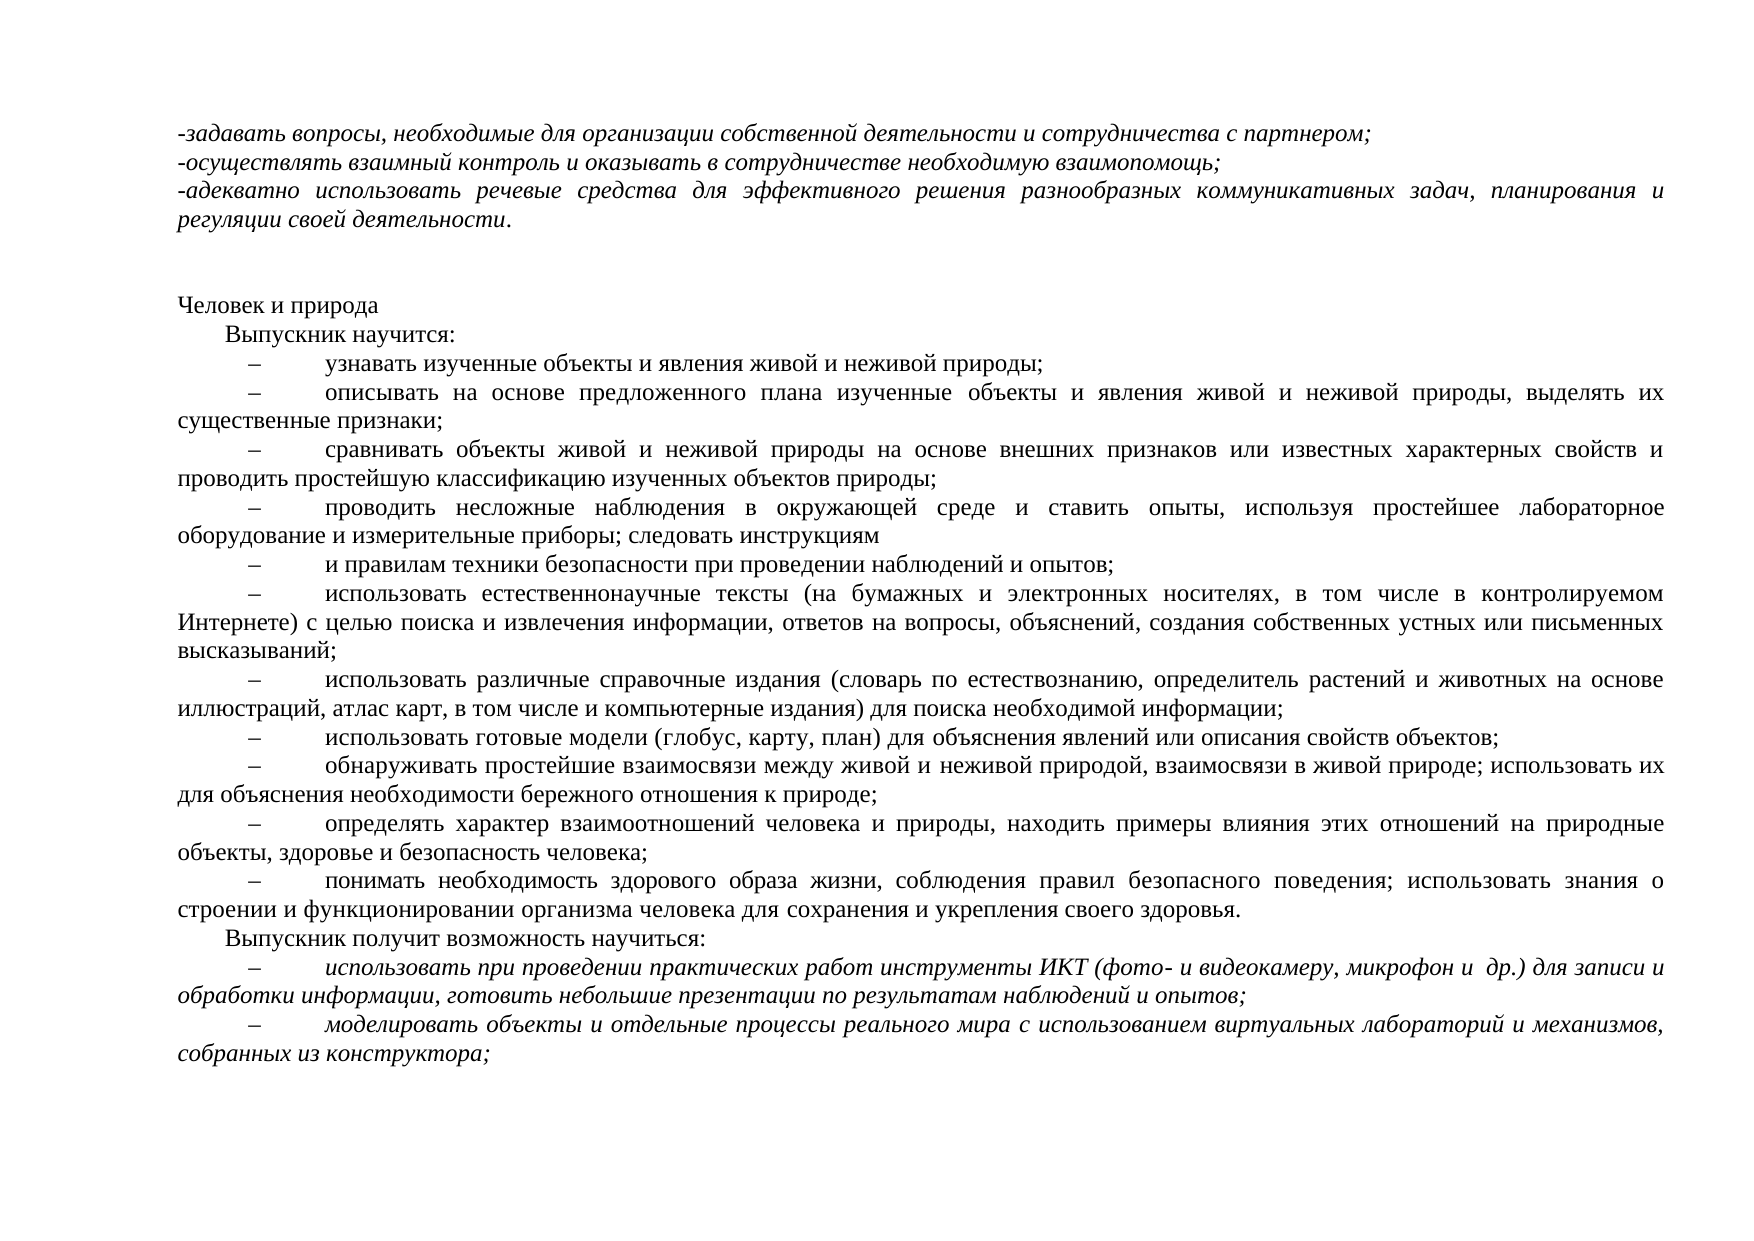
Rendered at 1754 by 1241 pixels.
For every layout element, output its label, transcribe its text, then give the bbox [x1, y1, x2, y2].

text описывать на основе предложенного плана изученные объекты и явления живой и неживой природы, выделять их существенные признаки; [177, 377, 1665, 434]
text использовать готовые модели (глобус, карту, план) для объяснения явлений или описания свойств объектов; [177, 722, 1665, 751]
text использовать естественно­научные тексты (на бумажных и электронных носителях, в том числе в контролируемом Интернете) с целью поиска и извлечения информации, ответов на вопросы, объяснений, создания собственных устных или письменных высказываний; [177, 578, 1665, 664]
text использовать при проведении практических работ инструменты ИКТ (фото- и видеокамеру, микрофон и др.) для записи и обработки информации, готовить небольшие презентации по результатам наблюдений и опытов; [177, 952, 1665, 1009]
text проводить несложные наблюдения в окружающей среде и ставить опыты, используя простейшее лабораторное оборудование и измерительные приборы; следовать инструкциям [177, 492, 1665, 549]
text использовать различные справочные издания (словарь по естествознанию, определитель растений и животных на основе иллюстраций, атлас карт, в том числе и компьютерные издания) для поиска необходимой информации; [177, 664, 1665, 722]
text определять характер взаимоотношений человека и природы, находить примеры влияния этих отношений на природные объекты, здоровье и безопасность человека; [177, 808, 1665, 866]
text -осуществлять взаимный контроль и оказывать в сотрудничестве необходимую взаимопомощь; [177, 147, 1665, 176]
text -адекватно использовать речевые средства для эффективного решения разнообразных коммуникативных задач, планирования и регуляции своей деятельности. [177, 176, 1665, 233]
text Человек и природа [177, 291, 1665, 319]
text узнавать изученные объекты и явления живой и неживой природы; [177, 348, 1665, 377]
text Выпускник получит возможность научиться: [177, 923, 1665, 952]
text моделировать объекты и отдельные процессы реального мира с использованием виртуальных лабораторий и механизмов, собранных из конструктора; [177, 1009, 1665, 1067]
text понимать необходимость здорового образа жизни, соблюдения правил безопасного поведения; использовать знания о строении и функционировании организма человека для сохранения и укрепления своего здоровья. [177, 866, 1665, 923]
text и правилам техники безопасности при проведении наблюдений и опытов; [177, 549, 1665, 578]
text обнаруживать простейшие взаимосвязи между живой и неживой природой, взаимосвязи в живой природе; использовать их для объяснения необходимости бережного отношения к природе; [177, 751, 1665, 808]
text -задавать вопросы, необходимые для организации собственной деятельности и сотрудничества с партнером; [177, 118, 1665, 147]
text Выпускник научится: [177, 319, 1665, 348]
text сравнивать объекты живой и неживой природы на основе внешних признаков или известных характерных свойств и проводить простейшую классификацию изученных объектов природы; [177, 434, 1665, 492]
